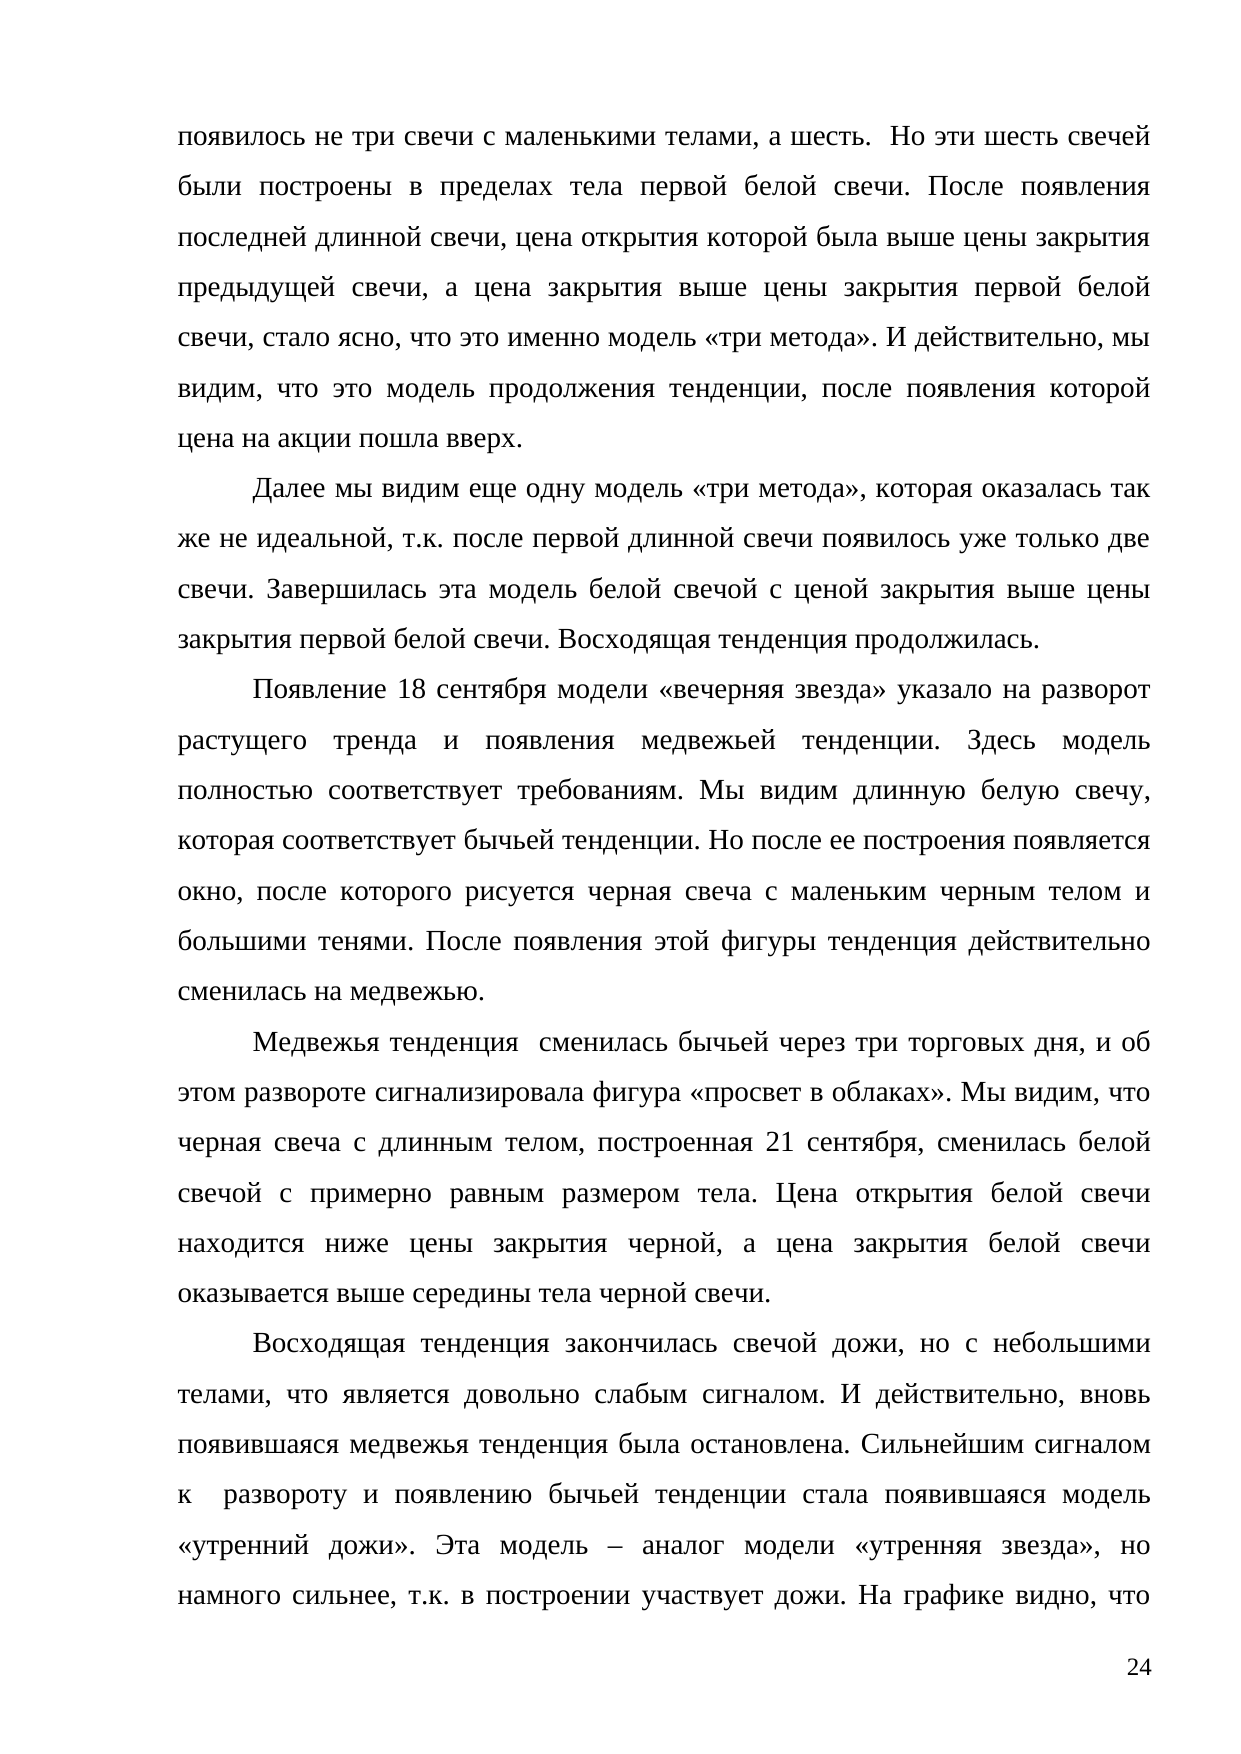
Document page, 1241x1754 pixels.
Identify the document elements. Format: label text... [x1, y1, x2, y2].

text Далее мы видим еще одну модель «три метода», которая оказалась так же не идеальной, т.к. после первой длинной свечи появилось уже только две свечи. Завершилась эта модель белой свечой с ценой закрытия выше цены закрытия первой белой свечи. Восходящая тенденция продолжилась. [177, 470, 1152, 655]
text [177, 1326, 1152, 1611]
text Появление 18 сентября модели «вечерняя звезда» указало на разворот растущего тренда и появления медвежьей тенденции. Здесь модель полностью соответствует требованиям. Мы видим длинную белую свечу, которая соответствует бычьей тенденции. Но после ее построения появляется окно, после которого рисуется черная свеча с маленьким черным телом и большими тенями. После появления этой фигуры тенденция действительно сменилась на медвежью. [177, 672, 1152, 1007]
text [177, 118, 1152, 453]
text Медвежья тенденция сменилась бычьей через три торговых дня, и об этом развороте сигнализировала фигура «просвет в облаках». Мы видим, что черная свеча с длинным телом, построенная 21 сентября, сменилась белой свечой с примерно равным размером тела. Цена открытия белой свечи находится ниже цены закрытия черной, а цена закрытия белой свечи оказывается выше середины тела черной свечи. [177, 1024, 1152, 1309]
